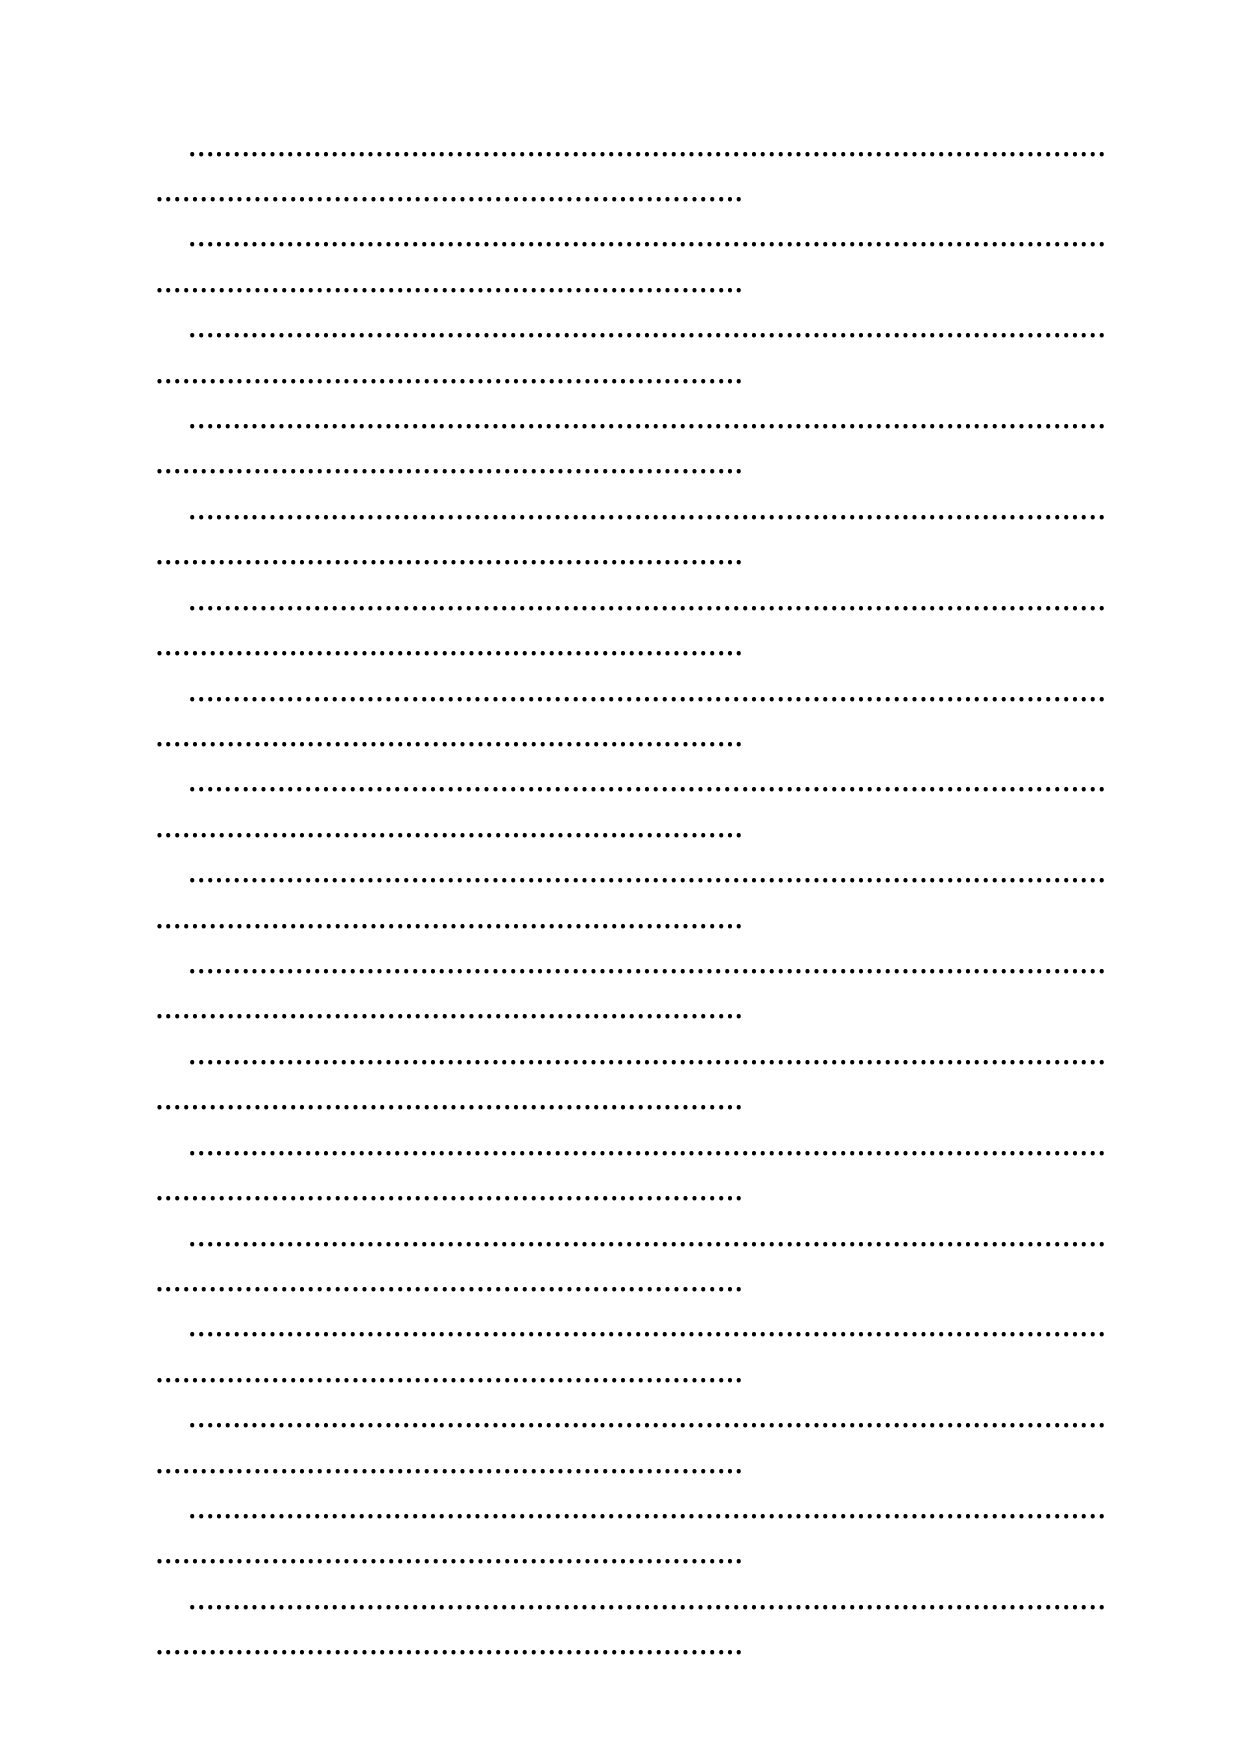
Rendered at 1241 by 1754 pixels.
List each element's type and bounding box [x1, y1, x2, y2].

table_cell [144, 120, 1121, 1664]
